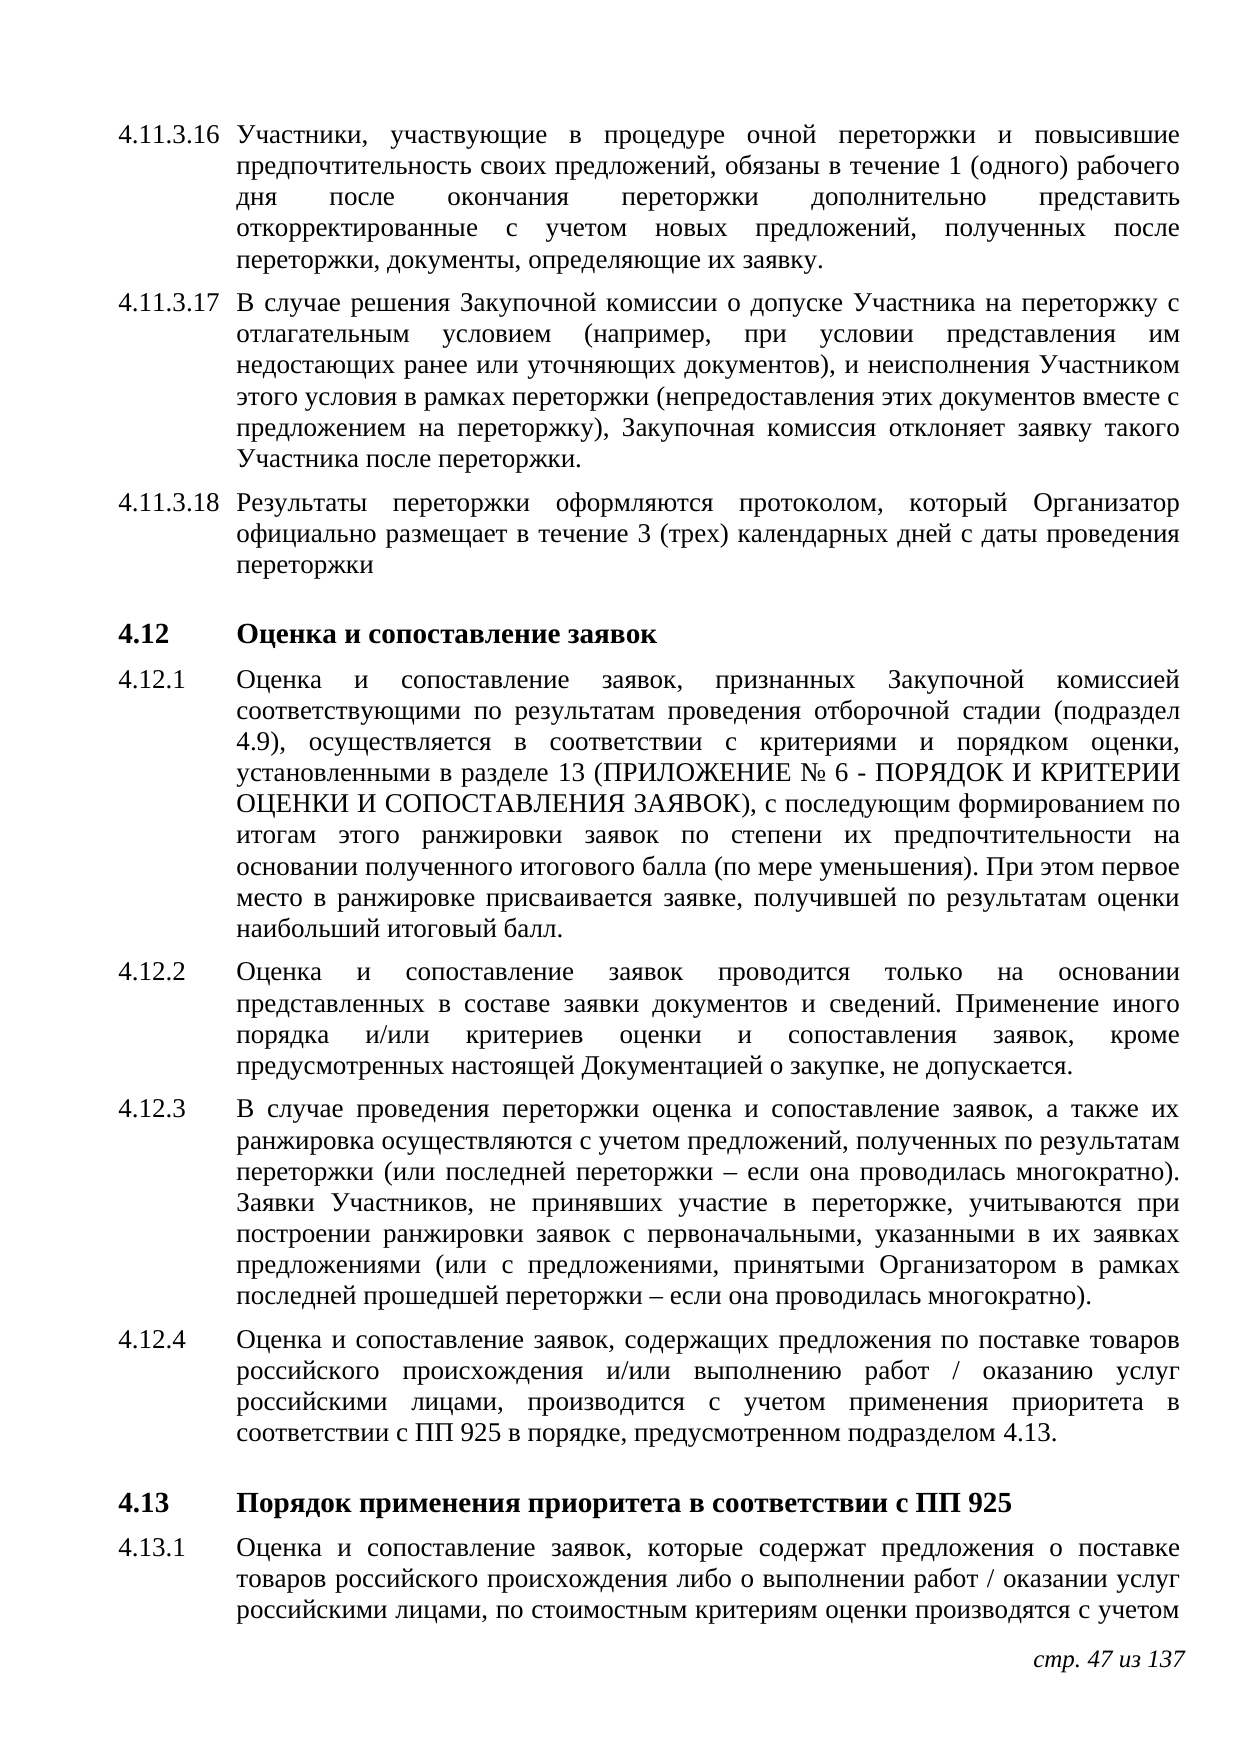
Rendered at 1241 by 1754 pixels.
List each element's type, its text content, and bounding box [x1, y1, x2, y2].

text Участники, участвующие в процедуре очной переторжки и повысившие предпочтительность своих предложений, обязаны в течение 1 (одного) рабочего дня после окончания переторжки дополнительно представить откорректированные с учетом новых предложений, полученных после переторжки, документы, определяющие их заявку. [118, 118, 1181, 274]
text Оценка и сопоставление заявок проводится только на основании представленных в составе заявки документов и сведений. Применение иного порядка и/или критериев оценки и сопоставления заявок, кроме предусмотренных настоящей Документацией о закупке, не допускается. [118, 956, 1181, 1080]
text Результаты переторжки оформляются протоколом, который Организатор официально размещает в течение 3 (трех) календарных дней с даты проведения переторжки [118, 486, 1181, 579]
subtitle Оценка и сопоставление заявок [118, 617, 1181, 650]
subtitle Порядок применения приоритета в соответствии с ПП 925 [118, 1485, 1181, 1519]
text Оценка и сопоставление заявок, признанных Закупочной комиссией соответствующими по результатам проведения отборочной стадии (подраздел 4.9), осуществляется в соответствии с критериями и порядком оценки, установленными в разделе 13 (ПРИЛОЖЕНИЕ № 6 - ПОРЯДОК И КРИТЕРИИ ОЦЕНКИ И СОПОСТАВЛЕНИЯ ЗАЯВОК), с последующим формированием по итогам этого ранжировки заявок по степени их предпочтительности на основании полученного итогового балла (по мере уменьшения). При этом первое место в ранжировке присваивается заявке, получившей по результатам оценки наибольший итоговый балл. [118, 663, 1181, 943]
text В случае решения Закупочной комиссии о допуске Участника на переторжку с отлагательным условием (например, при условии представления им недостающих ранее или уточняющих документов), и неисполнения Участником этого условия в рамках переторжки (непредоставления этих документов вместе с предложением на переторжку), Закупочная комиссия отклоняет заявку такого Участника после переторжки. [118, 286, 1181, 473]
text В случае проведения переторжки оценка и сопоставление заявок, а также их ранжировка осуществляются с учетом предложений, полученных по результатам переторжки (или последней переторжки – если она проводилась многократно). Заявки Участников, не принявших участие в переторжке, учитываются при построении ранжировки заявок с первоначальными, указанными в их заявках предложениями (или с предложениями, принятыми Организатором в рамках последней прошедшей переторжки – если она проводилась многократно). [118, 1093, 1181, 1311]
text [118, 1531, 1181, 1625]
text Оценка и сопоставление заявок, содержащих предложения по поставке товаров российского происхождения и/или выполнению работ / оказанию услуг российскими лицами, производится с учетом применения приоритета в соответствии с ПП 925 в порядке, предусмотренном подразделом 4.13. [118, 1323, 1181, 1448]
